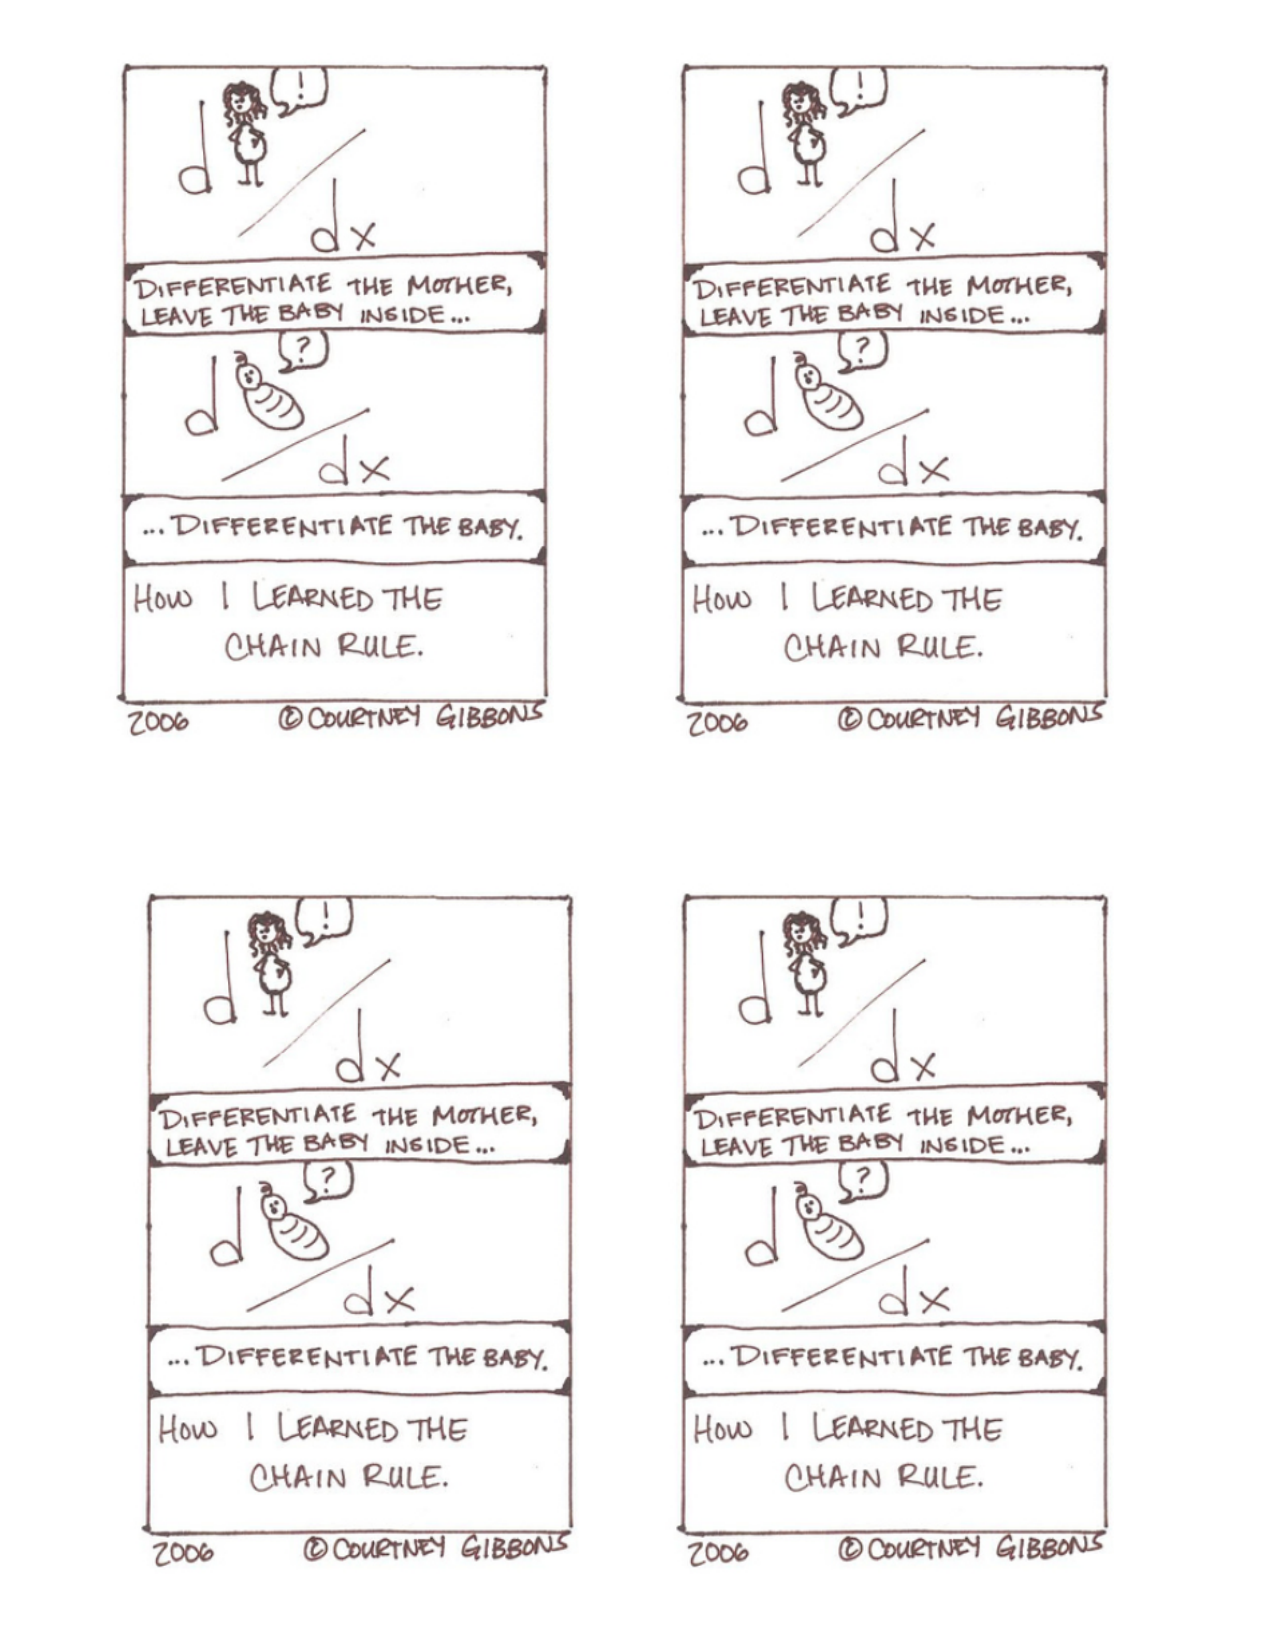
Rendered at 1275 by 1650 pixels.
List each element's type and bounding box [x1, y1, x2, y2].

picture [658, 53, 1138, 744]
picture [659, 883, 1138, 1574]
picture [99, 53, 578, 743]
picture [124, 883, 603, 1574]
